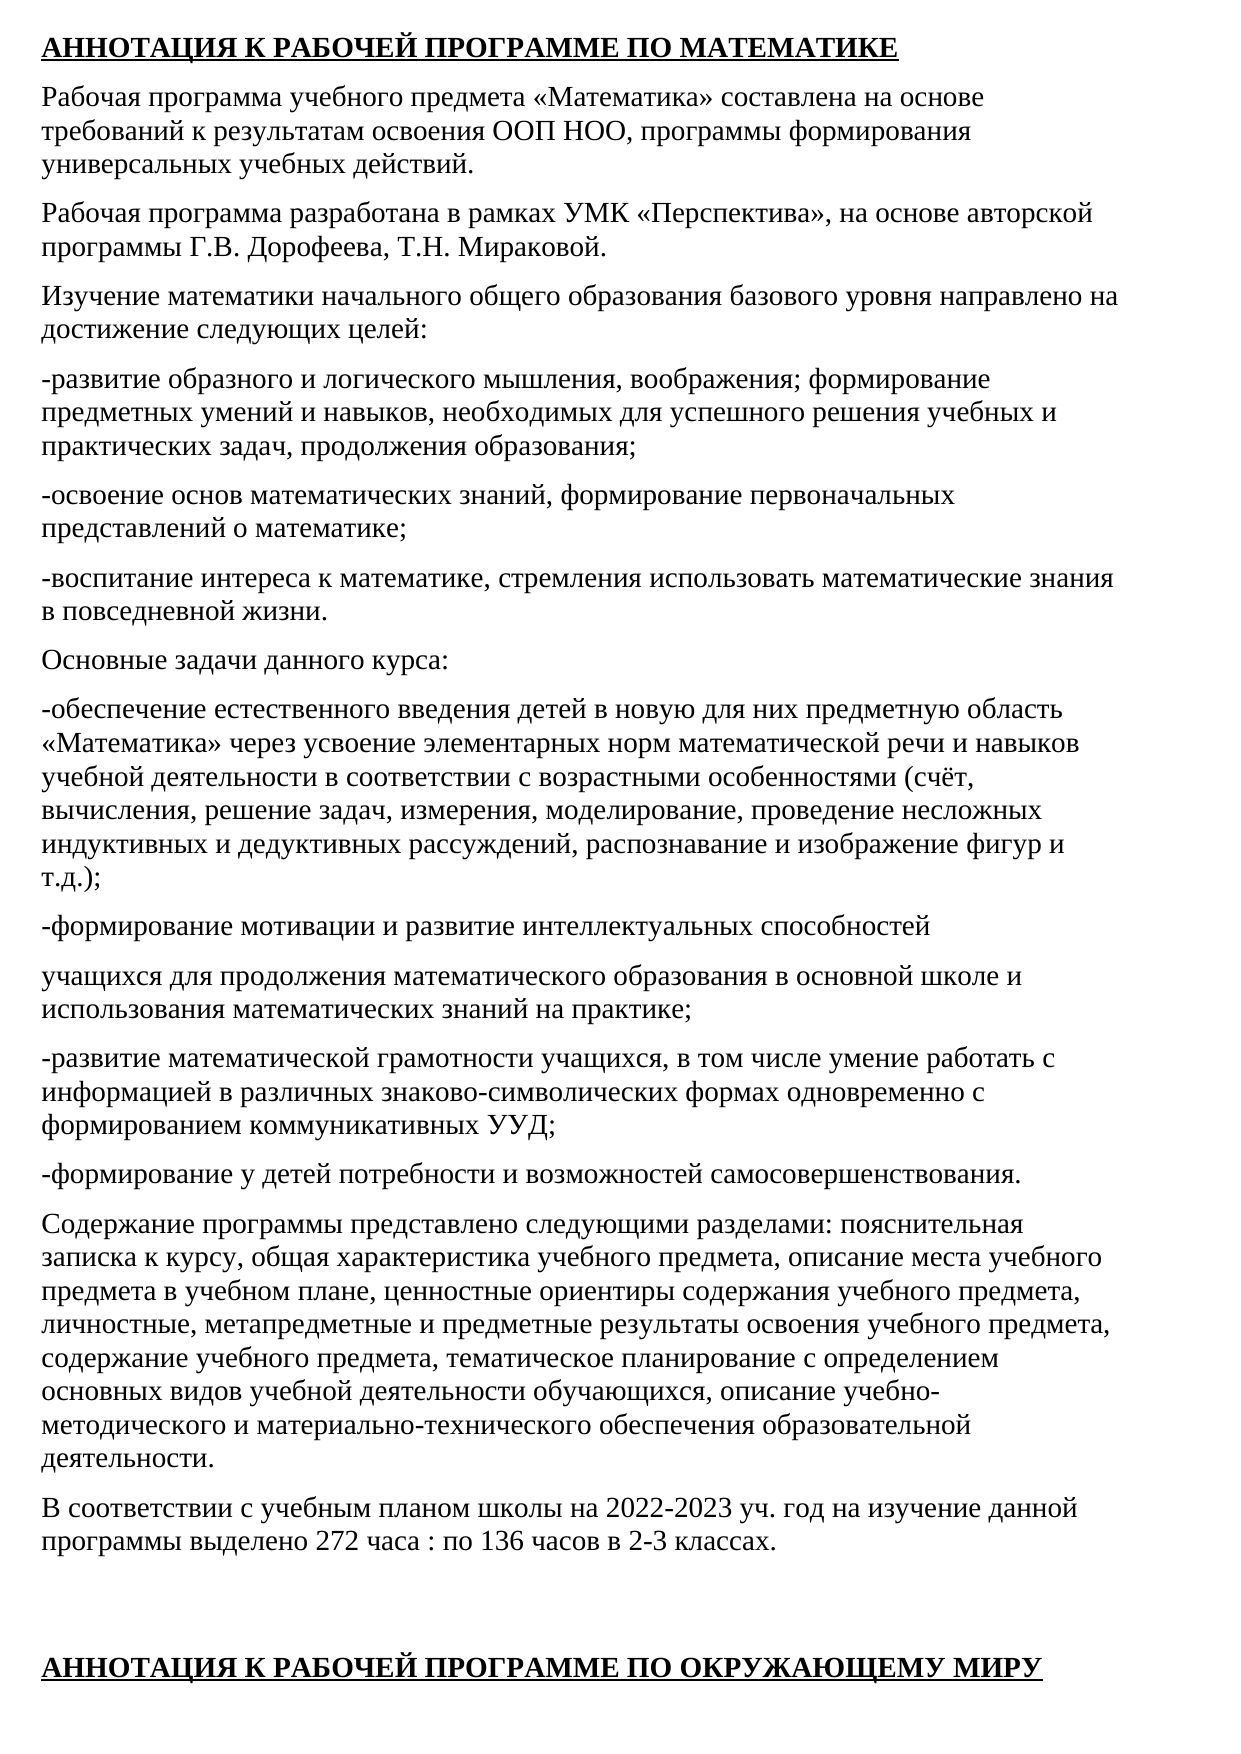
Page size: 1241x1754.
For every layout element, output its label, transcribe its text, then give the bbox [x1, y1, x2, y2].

text Основные задачи данного курса: [41, 642, 1122, 676]
text АННОТАЦИЯ К РАБОЧЕЙ ПРОГРАММЕ ПО МАТЕМАТИКЕ [41, 30, 1122, 63]
text Изучение математики начального общего образования базового уровня направлено на достижение следующих целей: [41, 278, 1122, 345]
text Содержание программы представлено следующими разделами: пояснительная записка к курсу, общая характеристика учебного предмета, описание места учебного предмета в учебном плане, ценностные ориентиры содержания учебного предмета, личностные, метапредметные и предметные результаты освоения учебного предмета, содержание учебного предмета, тематическое планирование с определением основных видов учебной деятельности обучающихся, описание учебно-методического и материально-технического обеспечения образовательной деятельности. [41, 1206, 1122, 1474]
text -воспитание интереса к математике, стремления использовать математические знания в повседневной жизни. [41, 560, 1122, 627]
text -освоение основ математических знаний, формирование первоначальных представлений о математике; [41, 477, 1122, 544]
text -формирование у детей потребности и возможностей самосовершенствования. [41, 1157, 1122, 1190]
text В соответствии с учебным планом школы на 2022-2023 уч. год на изучение данной программы выделено 272 часа : по 136 часов в 2-3 классах. [41, 1490, 1122, 1557]
text Рабочая программа учебного предмета «Математика» составлена на основе требований к результатам освоения ООП НОО, программы формирования универсальных учебных действий. [41, 79, 1122, 180]
text -развитие образного и логического мышления, воображения; формирование предметных умений и навыков, необходимых для успешного решения учебных и практических задач, продолжения образования; [41, 361, 1122, 461]
text учащихся для продолжения математического образования в основной школе и использования математических знаний на практике; [41, 958, 1122, 1025]
text -развитие математической грамотности учащихся, в том числе умение работать с информацией в различных знаково-символических формах одновременно с формированием коммуникативных УУД; [41, 1040, 1122, 1141]
text АННОТАЦИЯ К РАБОЧЕЙ ПРОГРАММЕ ПО ОКРУЖАЮЩЕМУ МИРУ [41, 1650, 1122, 1684]
text -формирование мотивации и развитие интеллектуальных способностей [41, 908, 1122, 942]
text Рабочая программа разработана в рамках УМК «Перспектива», на основе авторской программы Г.В. Дорофеева, Т.Н. Мираковой. [41, 195, 1122, 262]
text -обеспечение естественного введения детей в новую для них предметную область «Математика» через усвоение элементарных норм математической речи и навыков учебной деятельности в соответствии с возрастными особенностями (счёт, вычисления, решение задач, измерения, моделирование, проведение несложных индуктивных и дедуктивных рассуждений, распознавание и изображение фигур и т.д.); [41, 692, 1122, 893]
